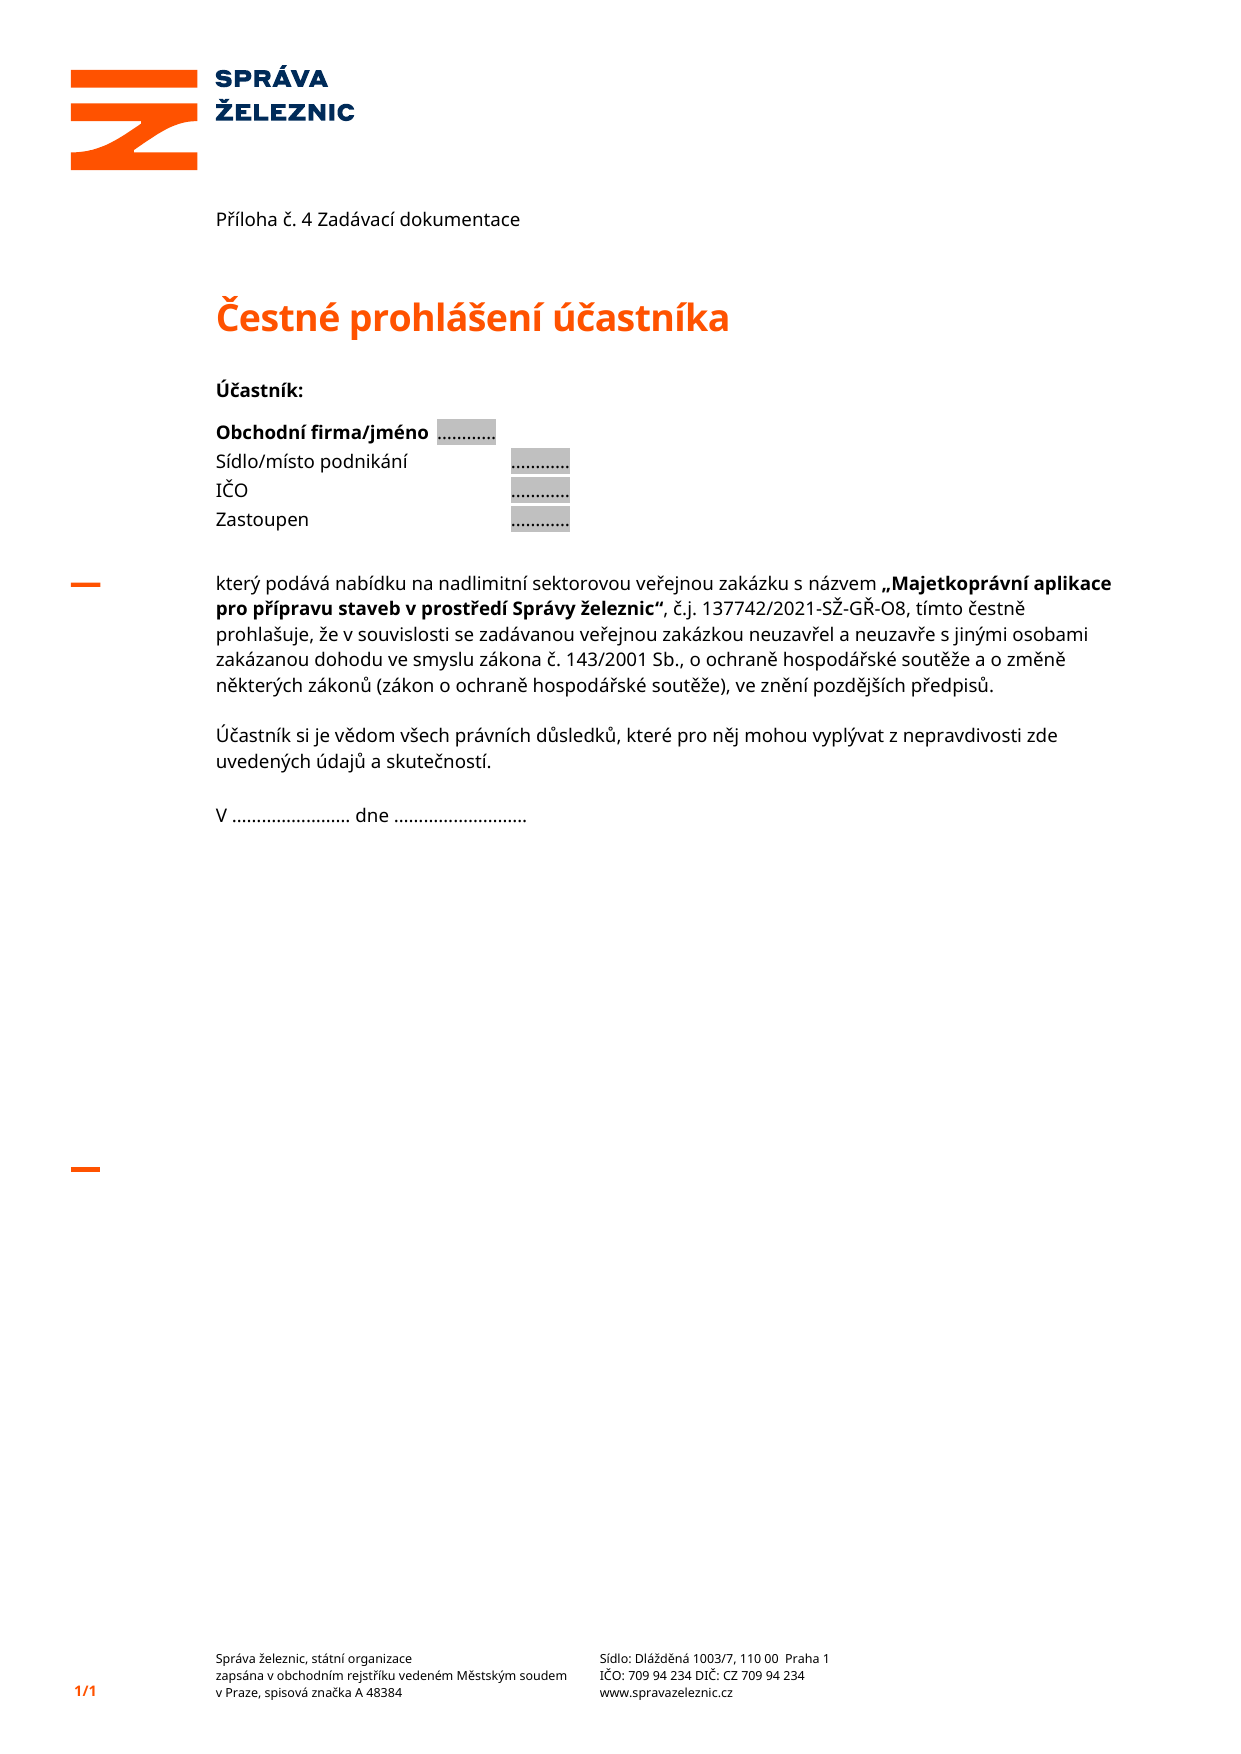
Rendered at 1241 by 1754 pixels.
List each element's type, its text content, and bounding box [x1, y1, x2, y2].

text Účastník si je vědom všech právních důsledků, které pro něj mohou vyplývat z nepravdivosti zde uvedených údajů a skutečností. [216, 723, 1122, 774]
text IČO ………… [216, 474, 1122, 503]
text Čestné prohlášení účastníka [216, 291, 1122, 342]
text Sídlo/místo podnikání ………… [216, 445, 1122, 474]
text V …………………… dne ……………………… [216, 799, 1121, 828]
text Příloha č. 4 Zadávací dokumentace [216, 207, 1122, 232]
text Obchodní firma/jméno ………… [216, 416, 1122, 445]
text který podává nabídku na nadlimitní sektorovou veřejnou zakázku s názvem „Majetkoprávní aplikace pro přípravu staveb v prostředí Správy železnic“, č.j. 137742/2021-SŽ-GŘ-O8, tímto čestně prohlašuje, že v souvislosti se zadávanou veřejnou zakázkou neuzavřel a neuzavře s jinými osobami zakázanou dohodu ve smyslu zákona č. 143/2001 Sb., o ochraně hospodářské soutěže a o změně některých zákonů (zákon o ochraně hospodářské soutěže), ve znění pozdějších předpisů. [216, 570, 1122, 698]
text Účastník: [216, 373, 1122, 404]
text Zastoupen ………… [216, 503, 1122, 532]
